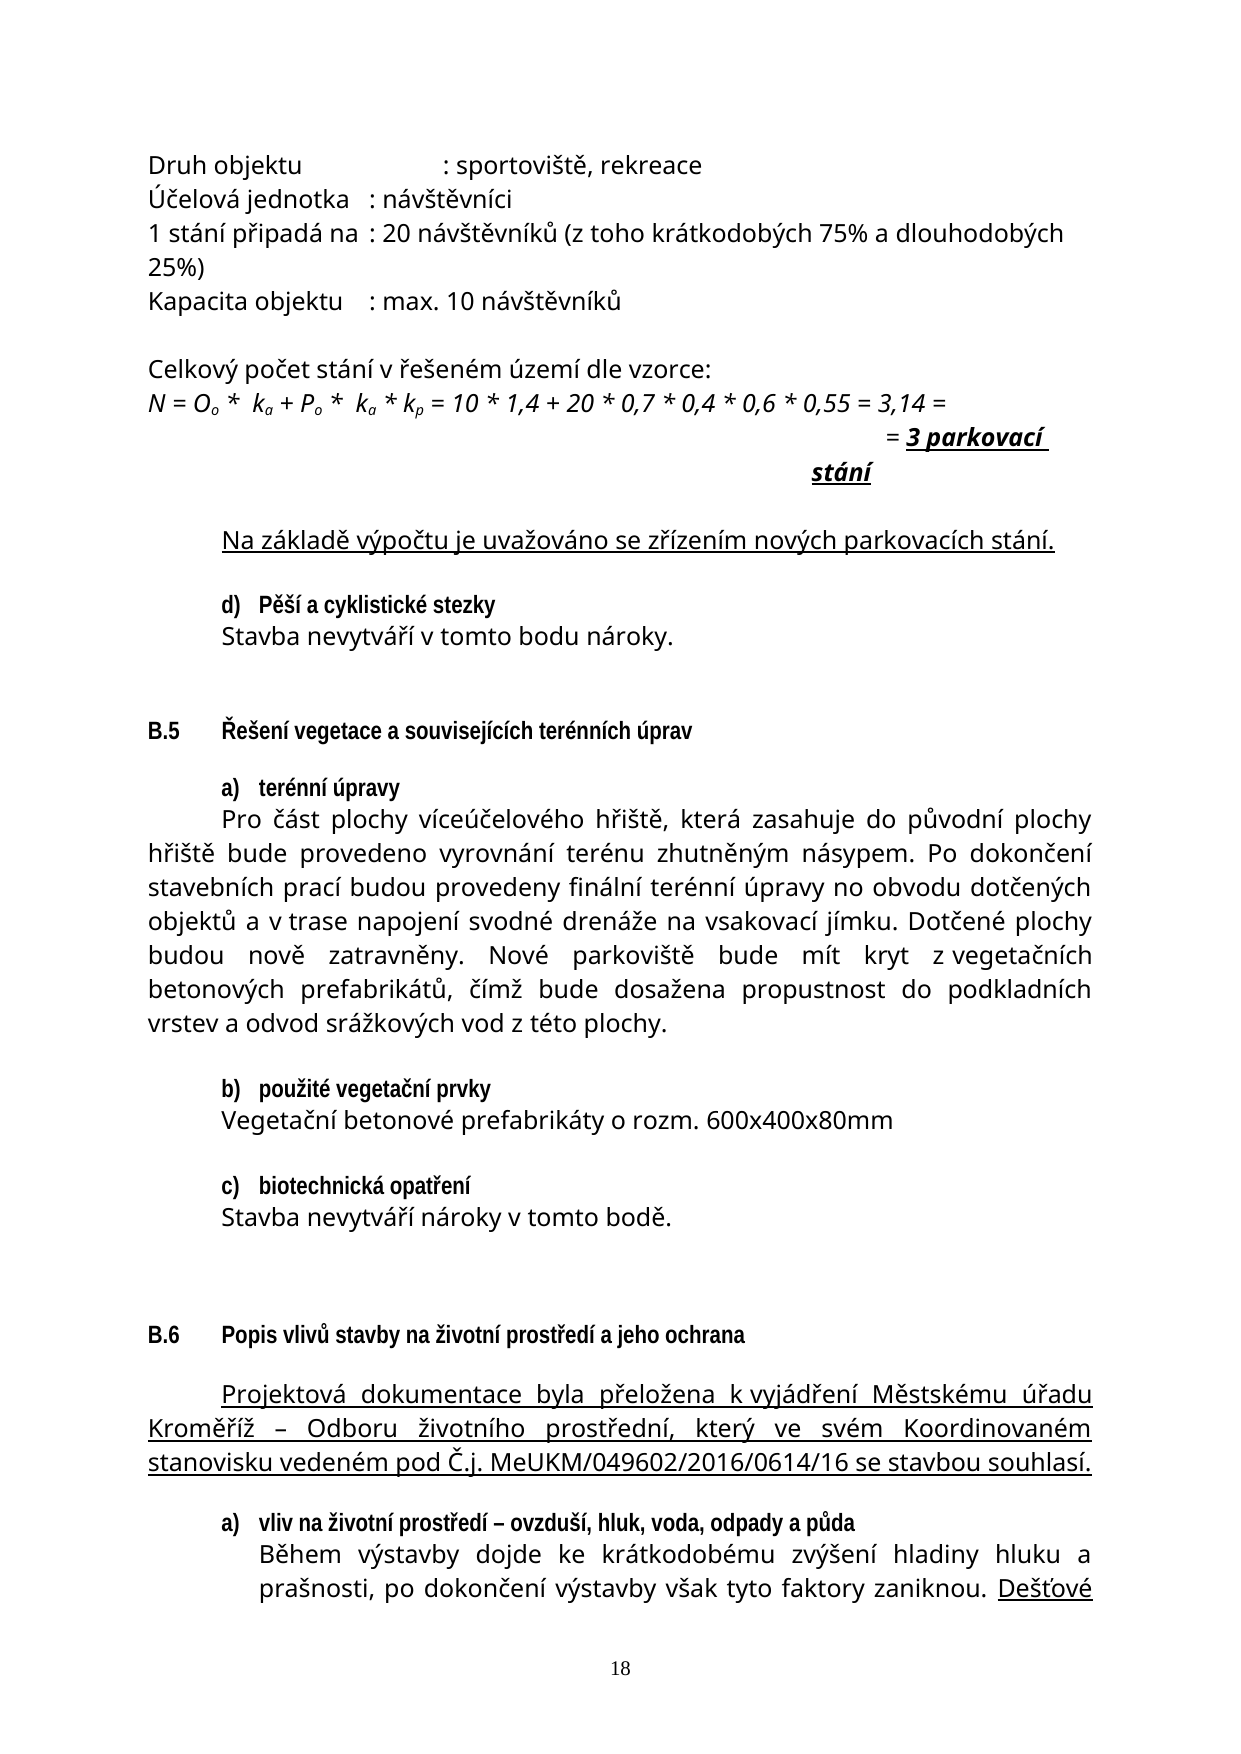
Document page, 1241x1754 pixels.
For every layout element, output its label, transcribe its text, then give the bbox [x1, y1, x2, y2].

text N = Oo * ka + Po * ka * kp = 10 * 1,4 + 20 * 0,7 * 0,4 * 0,6 * 0,55 = 3,14 = [148, 386, 1093, 420]
list terénní úpravy [221, 773, 1093, 802]
text Vegetační betonové prefabrikáty o rozm. 600x400x80mm [148, 1103, 1093, 1137]
text = 3 parkovací stání [811, 420, 1093, 488]
text Projektová dokumentace byla přeložena k vyjádření Městskému úřadu Kroměříž – Odboru životního prostřední, který ve svém Koordinovaném stanovisku vedeném pod Č.j. MeUKM/049602/2016/0614/16 se stavbou souhlasí. [148, 1377, 1093, 1479]
text Druh objektu : sportoviště, rekreace [148, 148, 1093, 182]
text Stavba nevytváří nároky v tomto bodě. [148, 1200, 1093, 1234]
list Pěší a cyklistické stezky [221, 590, 1093, 619]
text Účelová jednotka : návštěvníci [148, 182, 1093, 216]
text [259, 1536, 1093, 1604]
text 1 stání připadá na : 20 návštěvníků (z toho krátkodobých 75% a dlouhodobých 25%) [148, 216, 1093, 284]
text Stavba nevytváří v tomto bodu nároky. [148, 619, 1093, 653]
list vliv na životní prostředí – ovzduší, hluk, voda, odpady a půda [221, 1508, 1093, 1536]
text Na základě výpočtu je uvažováno se zřízením nových parkovacích stání. [148, 522, 1093, 556]
text B.5 Řešení vegetace a souvisejících terénních úprav [148, 716, 1093, 744]
list biotechnická opatření [221, 1171, 1093, 1200]
text Kapacita objektu : max. 10 návštěvníků [148, 284, 1093, 318]
list použité vegetační prvky [221, 1074, 1093, 1103]
text Pro část plochy víceúčelového hřiště, která zasahuje do původní plochy hřiště bude provedeno vyrovnání terénu zhutněným násypem. Po dokončení stavebních prací budou provedeny finální terénní úpravy no obvodu dotčených objektů a v trase napojení svodné drenáže na vsakovací jímku. Dotčené plochy budou nově zatravněny. Nové parkoviště bude mít kryt z vegetačních betonových prefabrikátů, čímž bude dosažena propustnost do podkladních vrstev a odvod srážkových vod z této plochy. [148, 802, 1093, 1040]
text Celkový počet stání v řešeném území dle vzorce: [148, 352, 1093, 386]
text B.6 Popis vlivů stavby na životní prostředí a jeho ochrana [148, 1320, 1093, 1348]
